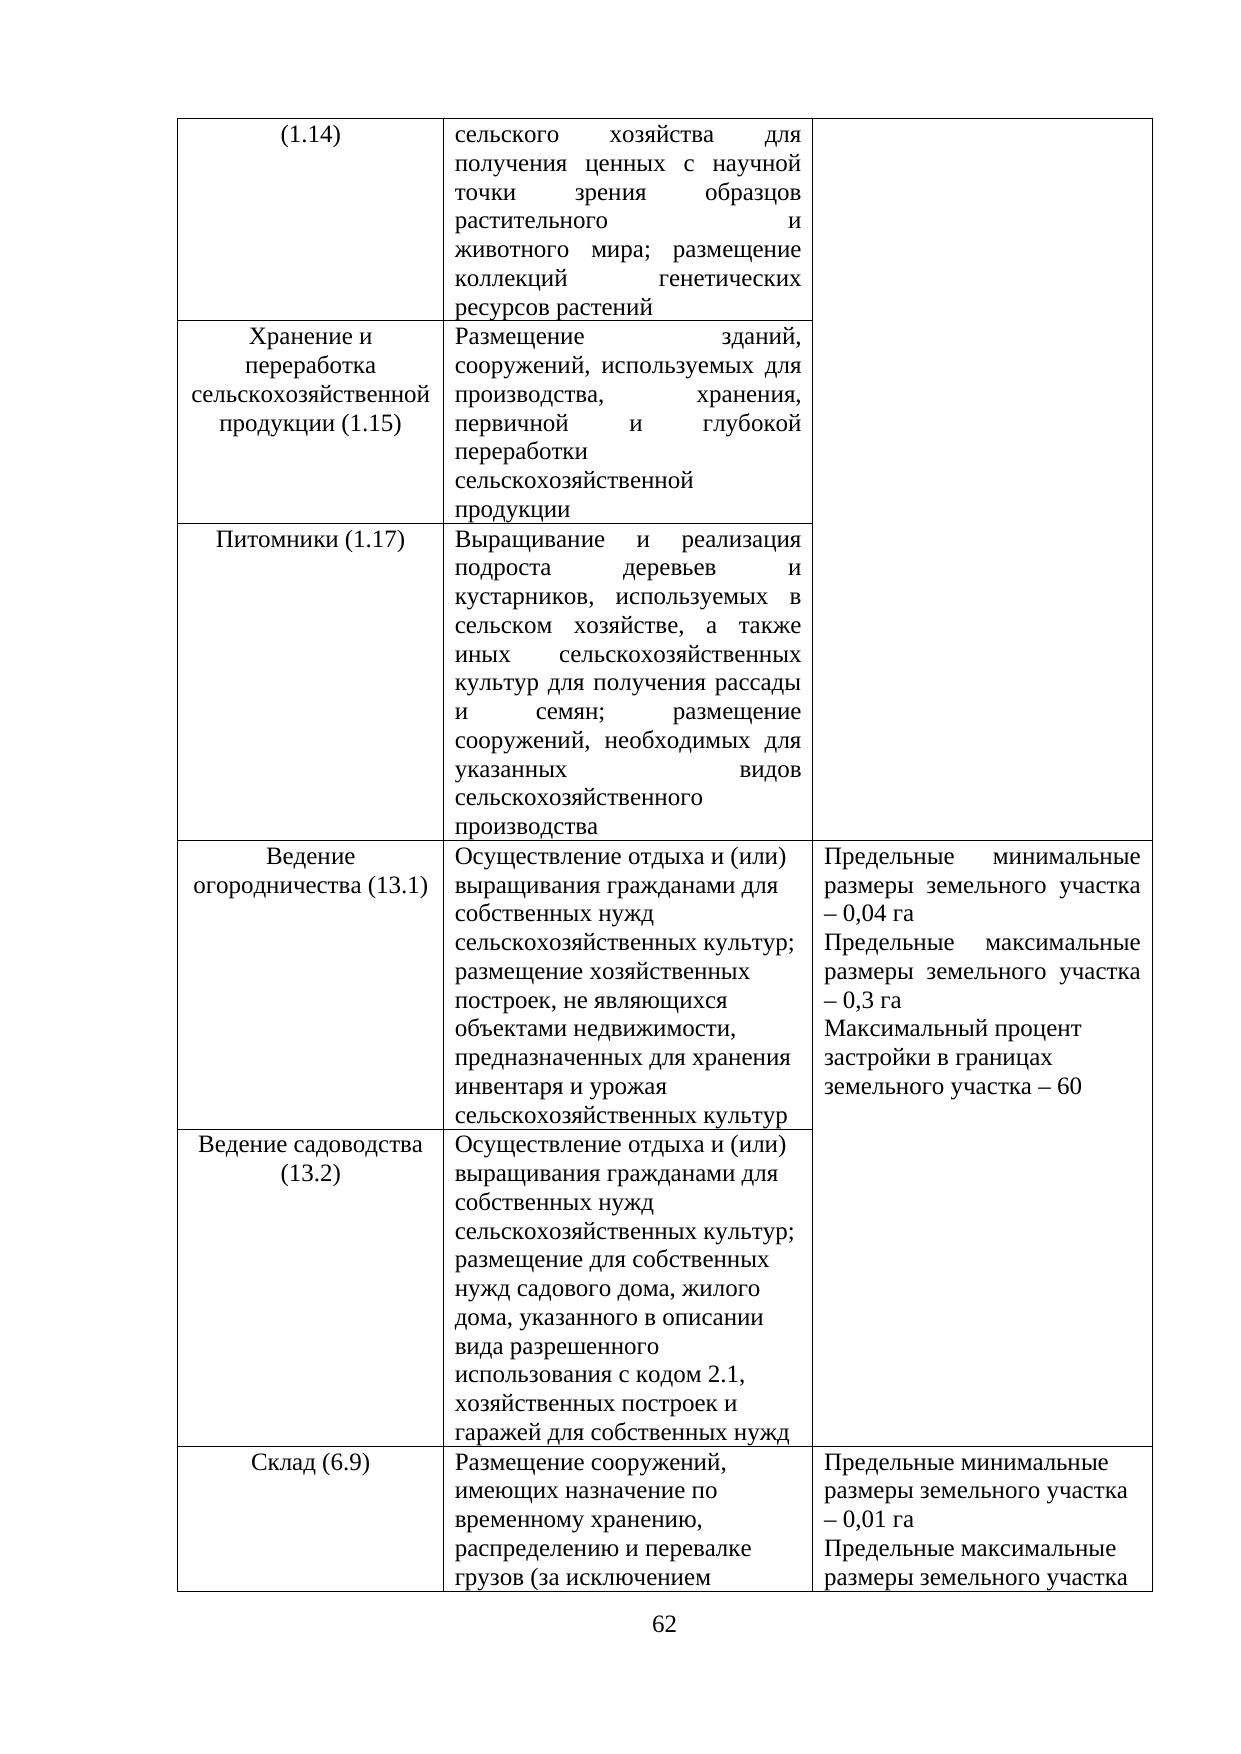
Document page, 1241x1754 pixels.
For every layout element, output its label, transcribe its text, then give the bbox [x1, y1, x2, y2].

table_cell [444, 119, 812, 320]
table_cell Осуществление отдыха и (или) выращивания гражданами для собственных нужд сельскохозяйственных культур; размещение для собственных нужд садового дома, жилого дома, указанного в описании вида разрешенного использования с кодом 2.1, хозяйственных построек и гаражей для собственных нужд [444, 1130, 812, 1446]
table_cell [444, 1447, 812, 1591]
table_cell Хранение и переработка сельскохозяйственной продукции (1.15) [178, 321, 443, 523]
table_cell Ведение огородничества (13.1) [178, 841, 443, 1128]
table_cell Склад (6.9) [178, 1447, 443, 1591]
table_cell Предельные минимальные размеры земельного участка – 0,04 га Предельные максимальные размеры земельного участка – 0,3 га Максимальный процент застройки в границах земельного участка – 60 [813, 841, 1152, 1446]
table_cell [178, 119, 443, 320]
table_cell Ведение садоводства (13.2) [178, 1130, 443, 1446]
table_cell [813, 1447, 1152, 1591]
table_cell Осуществление отдыха и (или) выращивания гражданами для собственных нужд сельскохозяйственных культур; размещение хозяйственных построек, не являющихся объектами недвижимости, предназначенных для хранения инвентаря и урожая сельскохозяйственных культур [444, 841, 812, 1128]
table_cell Выращивание и реализация подроста деревьев и кустарников, используемых в сельском хозяйстве, а также иных сельскохозяйственных культур для получения рассады и семян; размещение сооружений, необходимых для указанных видов сельскохозяйственного производства [444, 524, 812, 840]
table_cell Размещение зданий, сооружений, используемых для производства, хранения, первичной и глубокой переработки сельскохозяйственной продукции [444, 321, 812, 523]
table_cell Питомники (1.17) [178, 524, 443, 840]
